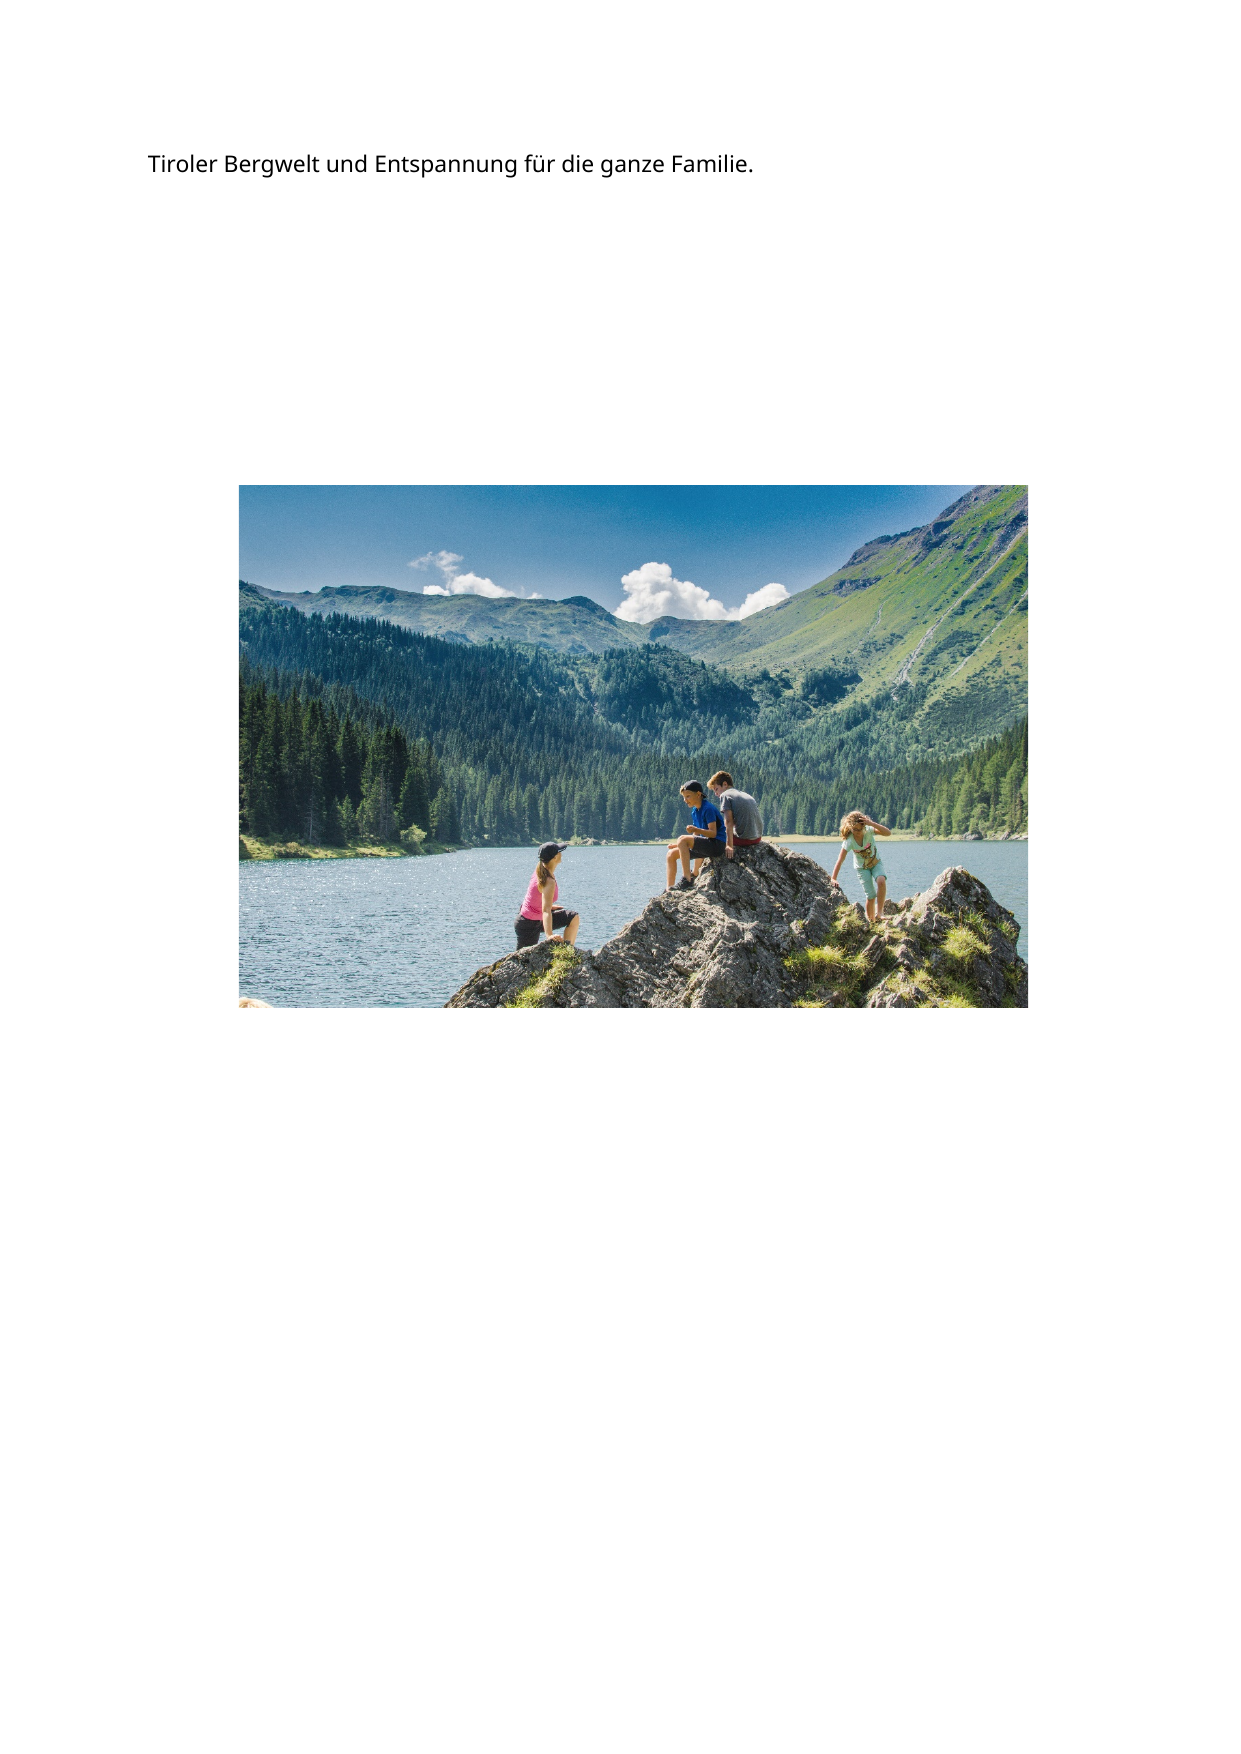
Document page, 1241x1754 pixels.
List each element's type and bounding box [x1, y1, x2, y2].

text [148, 148, 1093, 246]
picture [237, 485, 1027, 1007]
